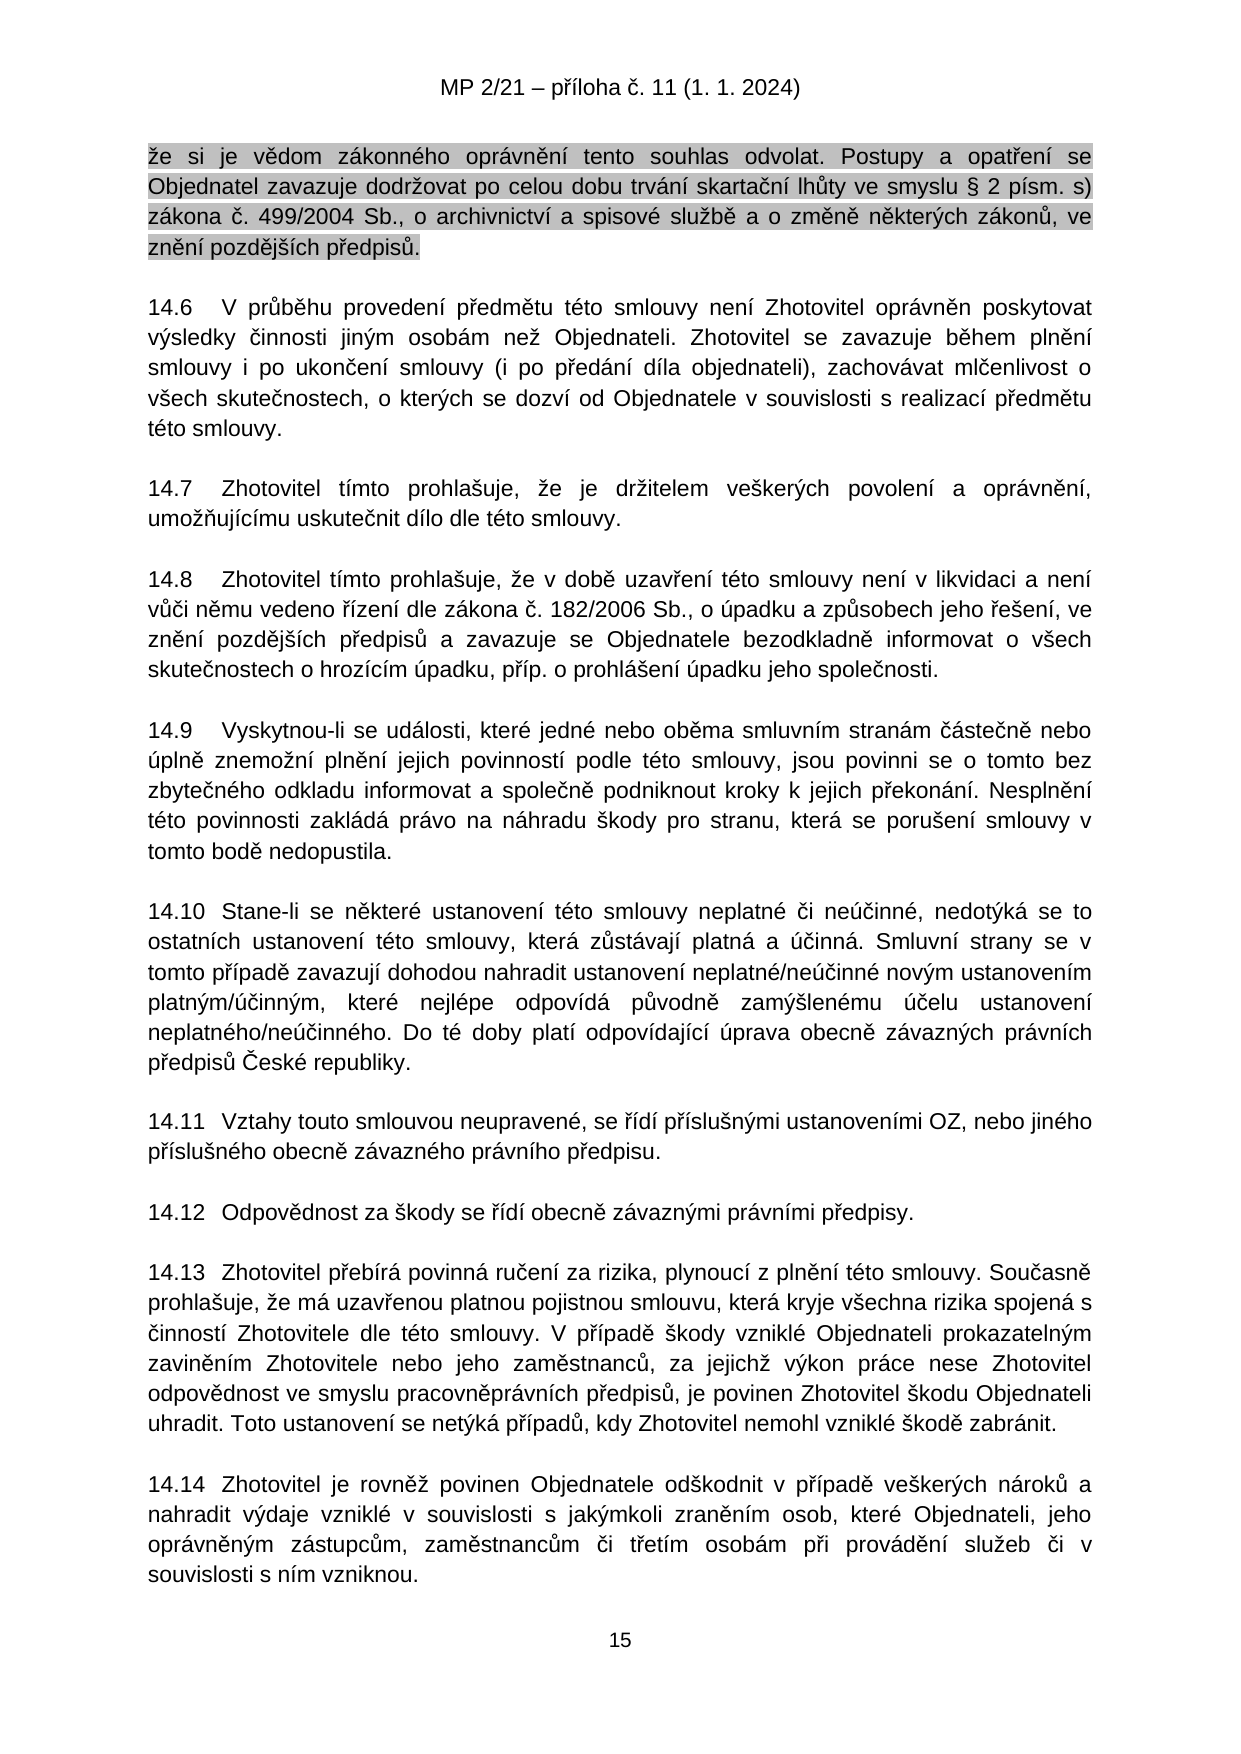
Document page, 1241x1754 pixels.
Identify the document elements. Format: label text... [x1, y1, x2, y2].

list Zhotovitel tímto prohlašuje, že je držitelem veškerých povolení a oprávnění, umožňujícímu uskutečnit dílo dle této smlouvy. [148, 475, 1093, 532]
list Zhotovitel tímto prohlašuje, že v době uzavření této smlouvy není v likvidaci a není vůči němu vedeno řízení dle zákona č. 182/2006 Sb., o úpadku a způsobech jeho řešení, ve znění pozdějších předpisů a zavazuje se Objednatele bezodkladně informovat o všech skutečnostech o hrozícím úpadku, příp. o prohlášení úpadku jeho společnosti. [148, 566, 1093, 683]
list Zhotovitel je rovněž povinen Objednatele odškodnit v případě veškerých nároků a nahradit výdaje vzniklé v souvislosti s jakýmkoli zraněním osob, které Objednateli, jeho oprávněným zástupcům, zaměstnancům či třetím osobám při provádění služeb či v souvislosti s ním vzniknou. [148, 1471, 1093, 1588]
list V průběhu provedení předmětu této smlouvy není Zhotovitel oprávněn poskytovat výsledky činnosti jiným osobám než Objednateli. Zhotovitel se zavazuje během plnění smlouvy i po ukončení smlouvy (i po předání díla objednateli), zachovávat mlčenlivost o všech skutečnostech, o kterých se dozví od Objednatele v souvislosti s realizací předmětu této smlouvy. [148, 294, 1093, 441]
list Vztahy touto smlouvou neupravené, se řídí příslušnými ustanoveními OZ, nebo jiného příslušného obecně závazného právního předpisu. [148, 1108, 1093, 1165]
list Stane-li se některé ustanovení této smlouvy neplatné či neúčinné, nedotýká se to ostatních ustanovení této smlouvy, která zůstávají platná a účinná. Smluvní strany se v tomto případě zavazují dohodou nahradit ustanovení neplatné/neúčinné novým ustanovením platným/účinným, které nejlépe odpovídá původně zamýšlenému účelu ustanovení neplatného/neúčinného. Do té doby platí odpovídající úprava obecně závazných právních předpisů České republiky. [148, 898, 1093, 1076]
list Odpovědnost za škody se řídí obecně závaznými právními předpisy. [148, 1199, 1093, 1225]
list Vyskytnou-li se události, které jedné nebo oběma smluvním stranám částečně nebo úplně znemožní plnění jejich povinností podle této smlouvy, jsou povinni se o tomto bez zbytečného odkladu informovat a společně podniknout kroky k jejich překonání. Nesplnění této povinnosti zakládá právo na náhradu škody pro stranu, která se porušení smlouvy v tomto bodě nedopustila. [148, 717, 1093, 864]
list Zhotovitel přebírá povinná ručení za rizika, plynoucí z plnění této smlouvy. Současně prohlašuje, že má uzavřenou platnou pojistnou smlouvu, která kryje všechna rizika spojená s činností Zhotovitele dle této smlouvy. V případě škody vzniklé Objednateli prokazatelným zaviněním Zhotovitele nebo jeho zaměstnanců, za jejichž výkon práce nese Zhotovitel odpovědnost ve smyslu pracovněprávních předpisů, je povinen Zhotovitel škodu Objednateli uhradit. Toto ustanovení se netýká případů, kdy Zhotovitel nemohl vzniklé škodě zabránit. [148, 1259, 1093, 1437]
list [148, 230, 1093, 260]
